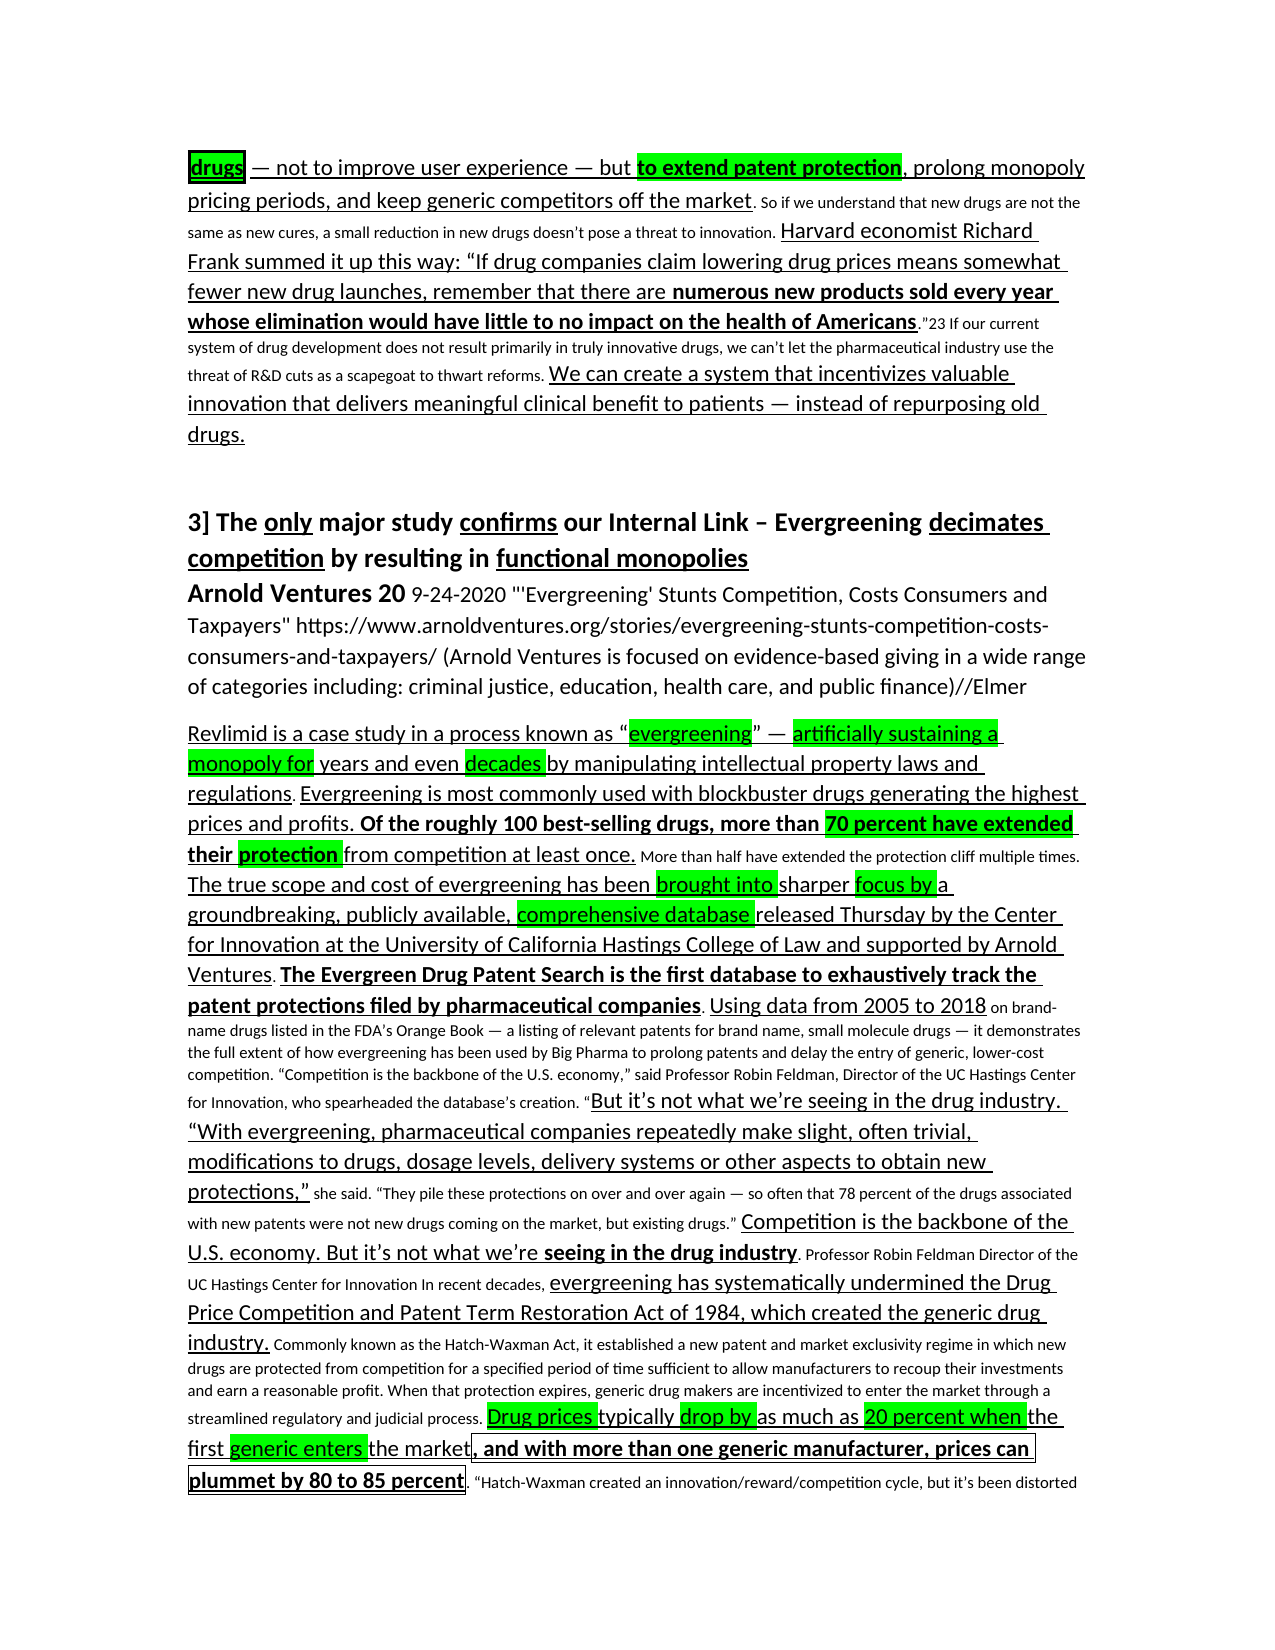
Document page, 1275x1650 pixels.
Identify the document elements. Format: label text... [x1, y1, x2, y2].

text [187, 150, 1087, 448]
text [187, 719, 1087, 1495]
subtitle 3] The only major study confirms our Internal Link – Evergreening decimates competition by resulting in functional monopolies [187, 505, 1087, 574]
text Arnold Ventures 20 9-24-2020 "'Evergreening' Stunts Competition, Costs Consumers and Taxpayers" https://www.arnoldventures.org/stories/evergreening-stunts-competition-costs-consumers-and-taxpayers/ (Arnold Ventures is focused on evidence-based giving in a wide range of categories including: criminal justice, education, health care, and public finance)//Elmer [187, 576, 1087, 700]
